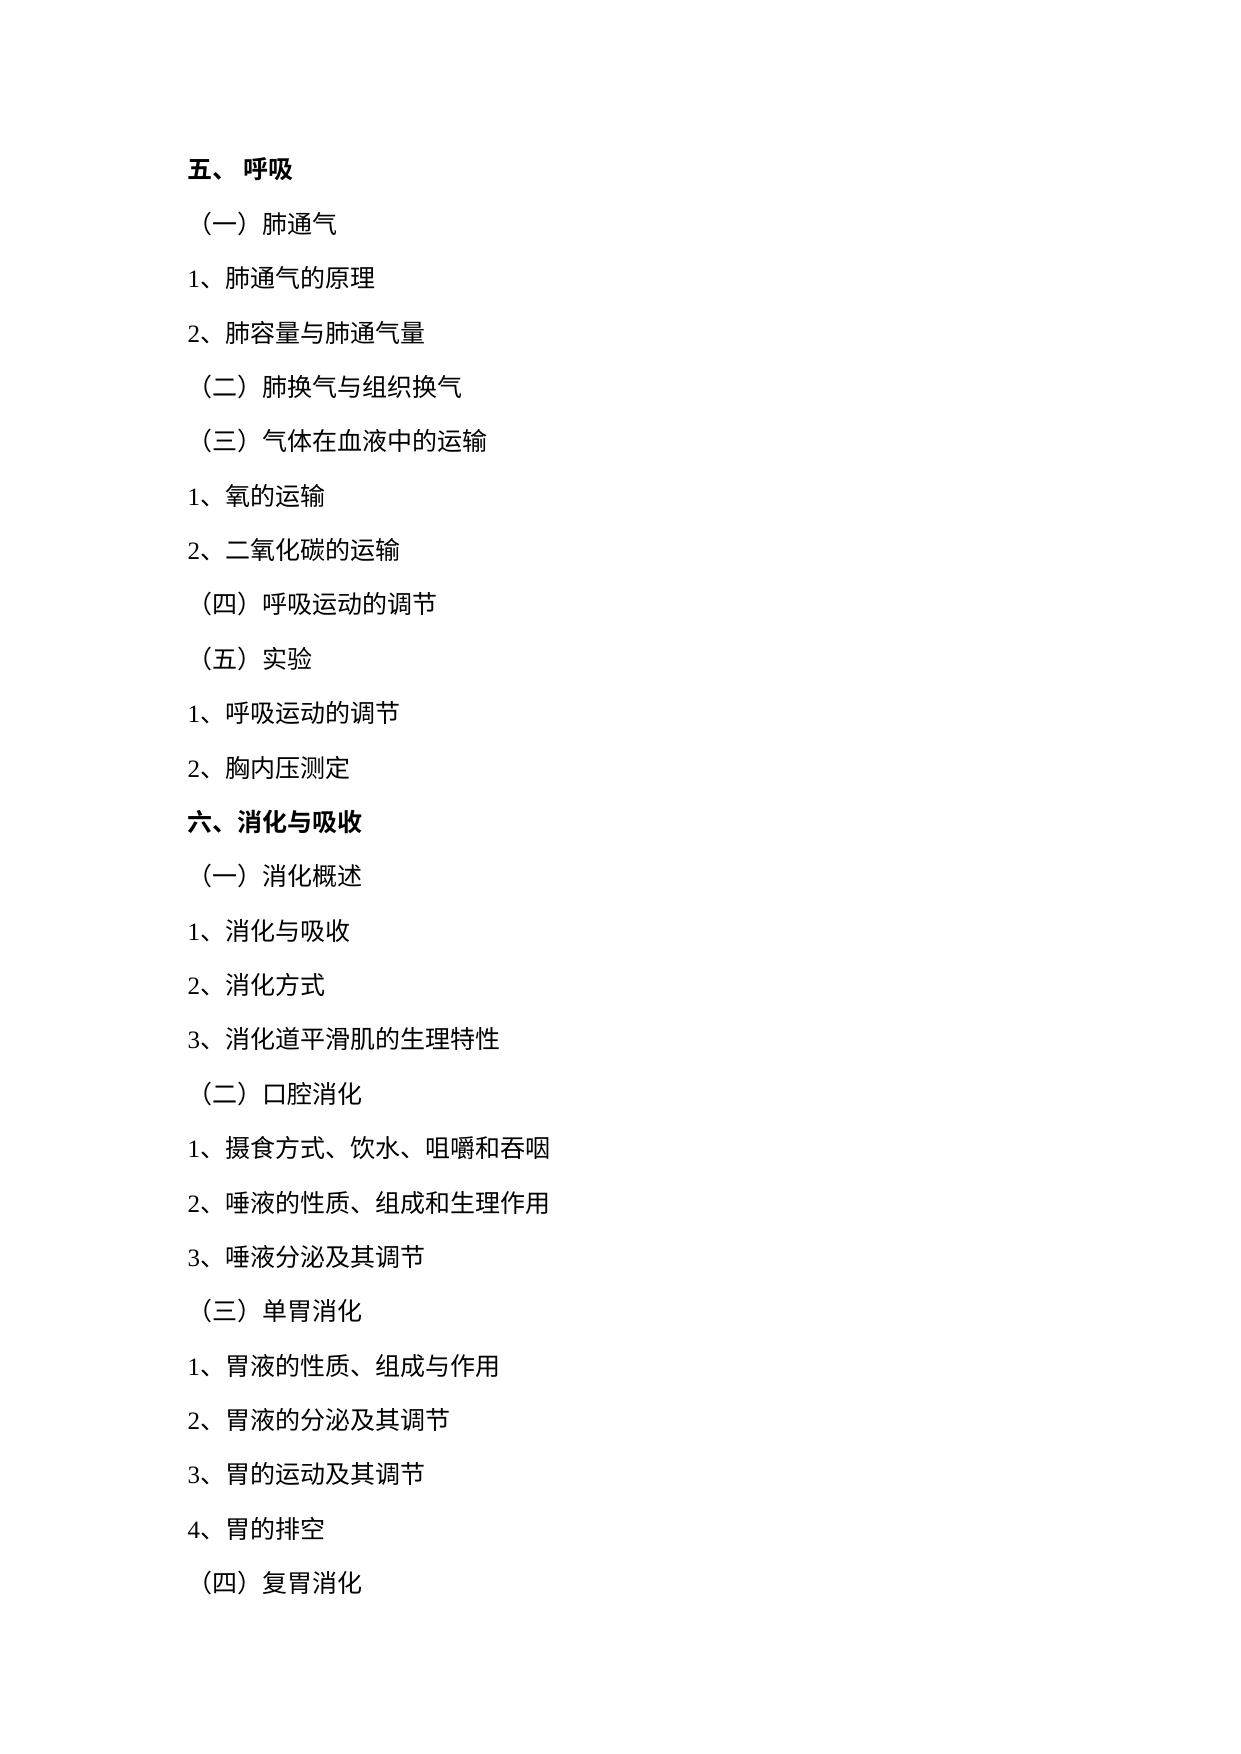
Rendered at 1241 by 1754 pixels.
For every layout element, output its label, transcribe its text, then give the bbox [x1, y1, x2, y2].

text 2、胃液的分泌及其调节 [187, 1401, 1053, 1437]
text 2、唾液的性质、组成和生理作用 [187, 1183, 1053, 1219]
text 2、二氧化碳的运输 [187, 531, 1053, 567]
text （四）呼吸运动的调节 [187, 585, 1053, 621]
text 六、消化与吸收 [187, 802, 1053, 839]
text 1、呼吸运动的调节 [187, 694, 1053, 730]
text 3、胃的运动及其调节 [187, 1455, 1053, 1491]
text （四）复胃消化 [187, 1564, 1053, 1600]
text 1、摄食方式、饮水、咀嚼和吞咽 [187, 1129, 1053, 1165]
text 3、唾液分泌及其调节 [187, 1237, 1053, 1274]
text 1、消化与吸收 [187, 911, 1053, 947]
text （一）消化概述 [187, 857, 1053, 893]
text 2、胸内压测定 [187, 748, 1053, 784]
text 五、 呼吸 [187, 150, 1053, 186]
text 3、消化道平滑肌的生理特性 [187, 1020, 1053, 1056]
text （三）气体在血液中的运输 [187, 422, 1053, 458]
text （五）实验 [187, 639, 1053, 676]
text 1、胃液的性质、组成与作用 [187, 1346, 1053, 1382]
text 2、消化方式 [187, 966, 1053, 1002]
text 1、肺通气的原理 [187, 259, 1053, 295]
text 1、氧的运输 [187, 476, 1053, 512]
text 4、胃的排空 [187, 1509, 1053, 1546]
text （二）肺换气与组织换气 [187, 367, 1053, 404]
text （二）口腔消化 [187, 1074, 1053, 1111]
text 2、肺容量与肺通气量 [187, 313, 1053, 349]
text （三）单胃消化 [187, 1292, 1053, 1328]
text （一）肺通气 [187, 204, 1053, 241]
